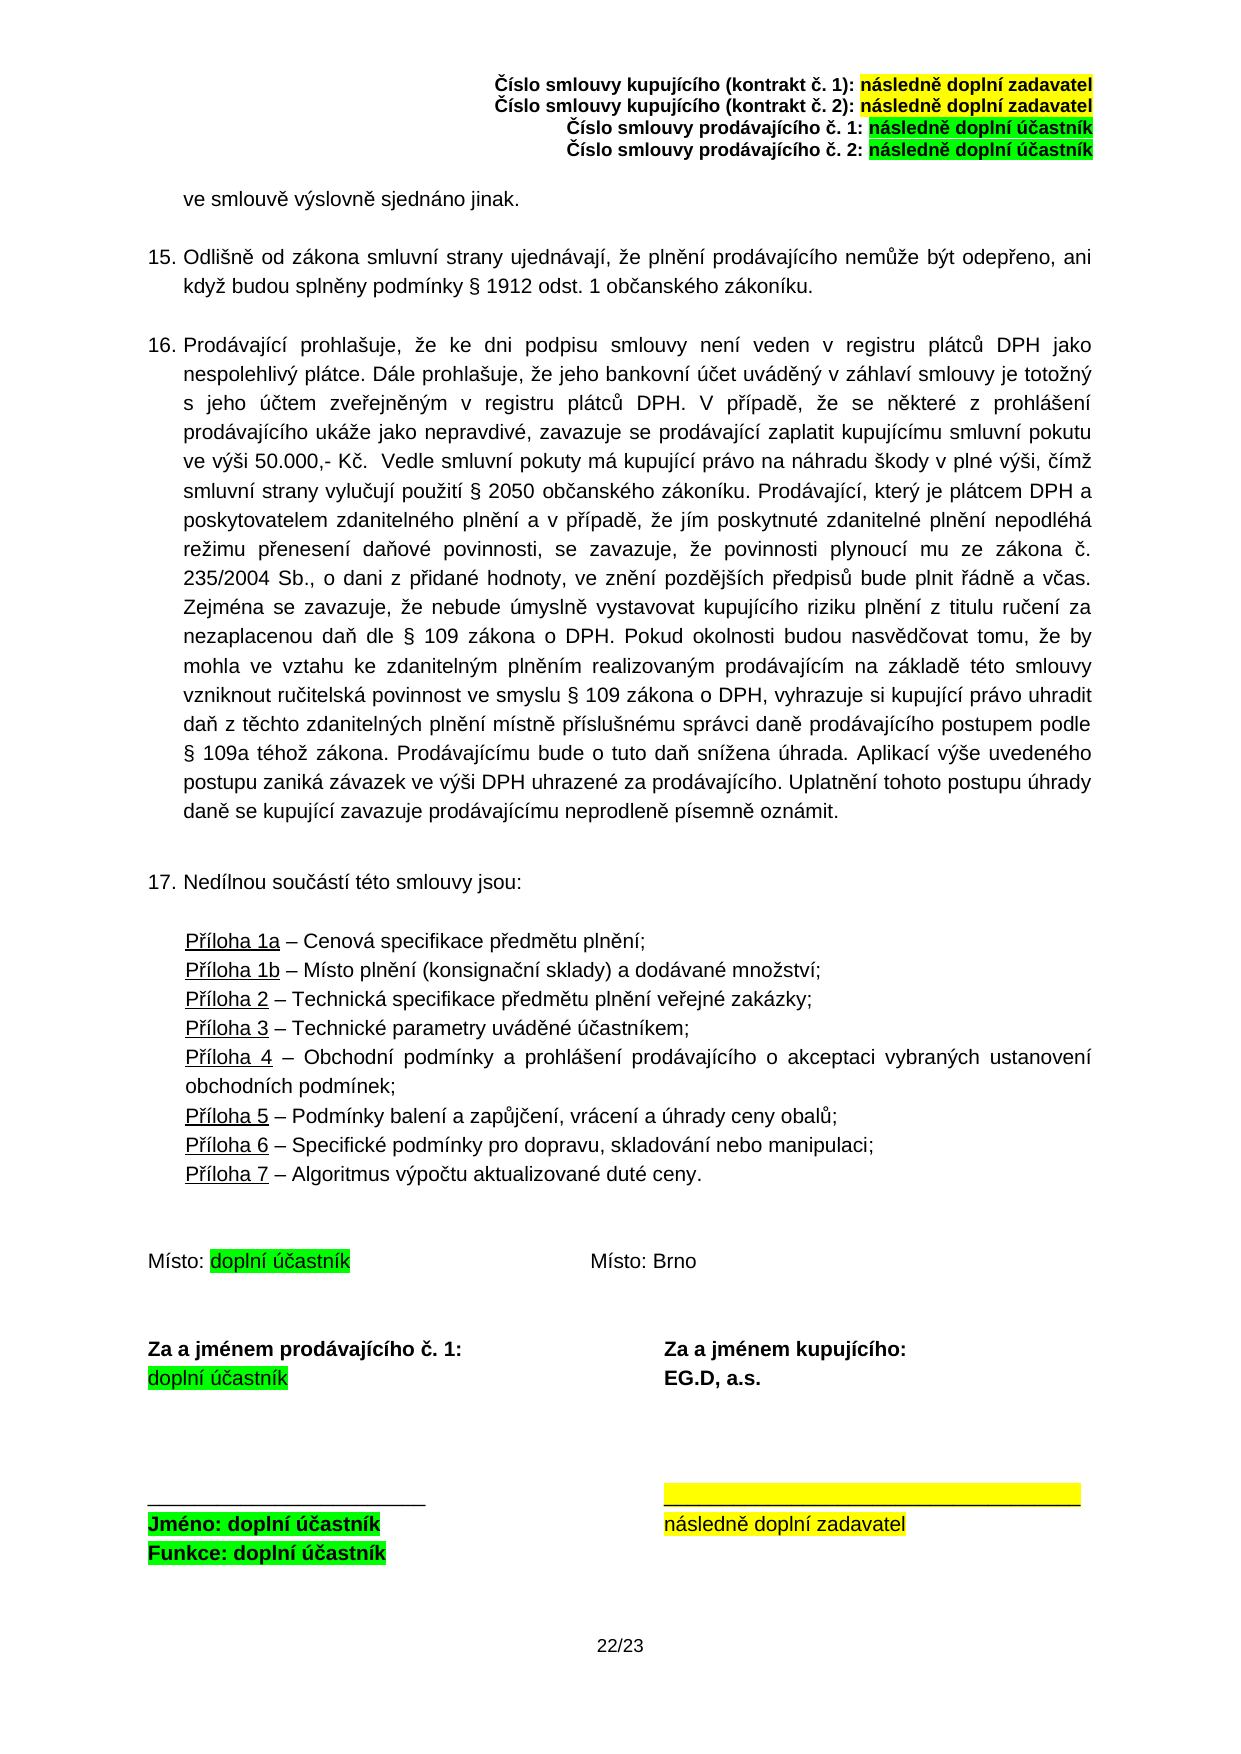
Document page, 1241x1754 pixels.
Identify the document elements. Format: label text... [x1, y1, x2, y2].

text Příloha 6 – Specifické podmínky pro dopravu, skladování nebo manipulaci; [185, 1127, 1093, 1157]
text Příloha 5 – Podmínky balení a zapůjčení, vrácení a úhrady ceny obalů; [185, 1098, 1093, 1127]
list Nedílnou součástí této smlouvy jsou: [148, 865, 1093, 894]
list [148, 182, 1093, 211]
text Příloha 4 – Obchodní podmínky a prohlášení prodávajícího o akceptaci vybraných ustanovení obchodních podmínek; [185, 1040, 1093, 1098]
list Prodávající prohlašuje, že ke dni podpisu smlouvy není veden v registru plátců DPH jako nespolehlivý plátce. Dále prohlašuje, že jeho bankovní účet uváděný v záhlaví smlouvy je totožný s jeho účtem zveřejněným v registru plátců DPH. V případě, že se některé z prohlášení prodávajícího ukáže jako nepravdivé, zavazuje se prodávající zaplatit kupujícímu smluvní pokutu ve výši 50.000,- Kč. Vedle smluvní pokuty má kupující právo na náhradu škody v plné výši, čímž smluvní strany vylučují použití § 2050 občanského zákoníku. Prodávající, který je plátcem DPH a poskytovatelem zdanitelného plnění a v případě, že jím poskytnuté zdanitelné plnění nepodléhá režimu přenesení daňové povinnosti, se zavazuje, že povinnosti plynoucí mu ze zákona č. 235/2004 Sb., o dani z přidané hodnoty, ve znění pozdějších předpisů bude plnit řádně a včas. Zejména se zavazuje, že nebude úmyslně vystavovat kupujícího riziku plnění z titulu ručení za nezaplacenou daň dle § 109 zákona o DPH. Pokud okolnosti budou nasvědčovat tomu, že by mohla ve vztahu ke zdanitelným plněním realizovaným prodávajícím na základě této smlouvy vzniknout ručitelská povinnost ve smyslu § 109 zákona o DPH, vyhrazuje si kupující právo uhradit daň z těchto zdanitelných plnění místně příslušnému správci daně prodávajícího postupem podle § 109a téhož zákona. Prodávajícímu bude o tuto daň snížena úhrada. Aplikací výše uvedeného postupu zaniká závazek ve výši DPH uhrazené za prodávajícího. Uplatnění tohoto postupu úhrady daně se kupující zavazuje prodávajícímu neprodleně písemně oznámit. [148, 327, 1093, 823]
text Příloha 7 – Algoritmus výpočtu aktualizované duté ceny. [185, 1157, 1093, 1186]
text Příloha 1b – Místo plnění (konsignační sklady) a dodávané množství; [185, 952, 1093, 982]
text Za a jménem prodávajícího č. 1: Za a jménem kupujícího: doplní účastník EG.D, a.s. [148, 1332, 1093, 1390]
text ________________________ ____________________________________ [148, 1477, 1093, 1507]
text Příloha 3 – Technické parametry uváděné účastníkem; [185, 1011, 1093, 1040]
text Příloha 1a – Cenová specifikace předmětu plnění; [185, 923, 1093, 952]
text Místo: doplní účastník Místo: Brno [148, 1244, 1093, 1273]
text Funkce: doplní účastník [148, 1536, 1093, 1565]
text Příloha 2 – Technická specifikace předmětu plnění veřejné zakázky; [185, 982, 1093, 1011]
list Odlišně od zákona smluvní strany ujednávají, že plnění prodávajícího nemůže být odepřeno, ani když budou splněny podmínky § 1912 odst. 1 občanského zákoníku. [148, 240, 1093, 298]
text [148, 1507, 1093, 1536]
